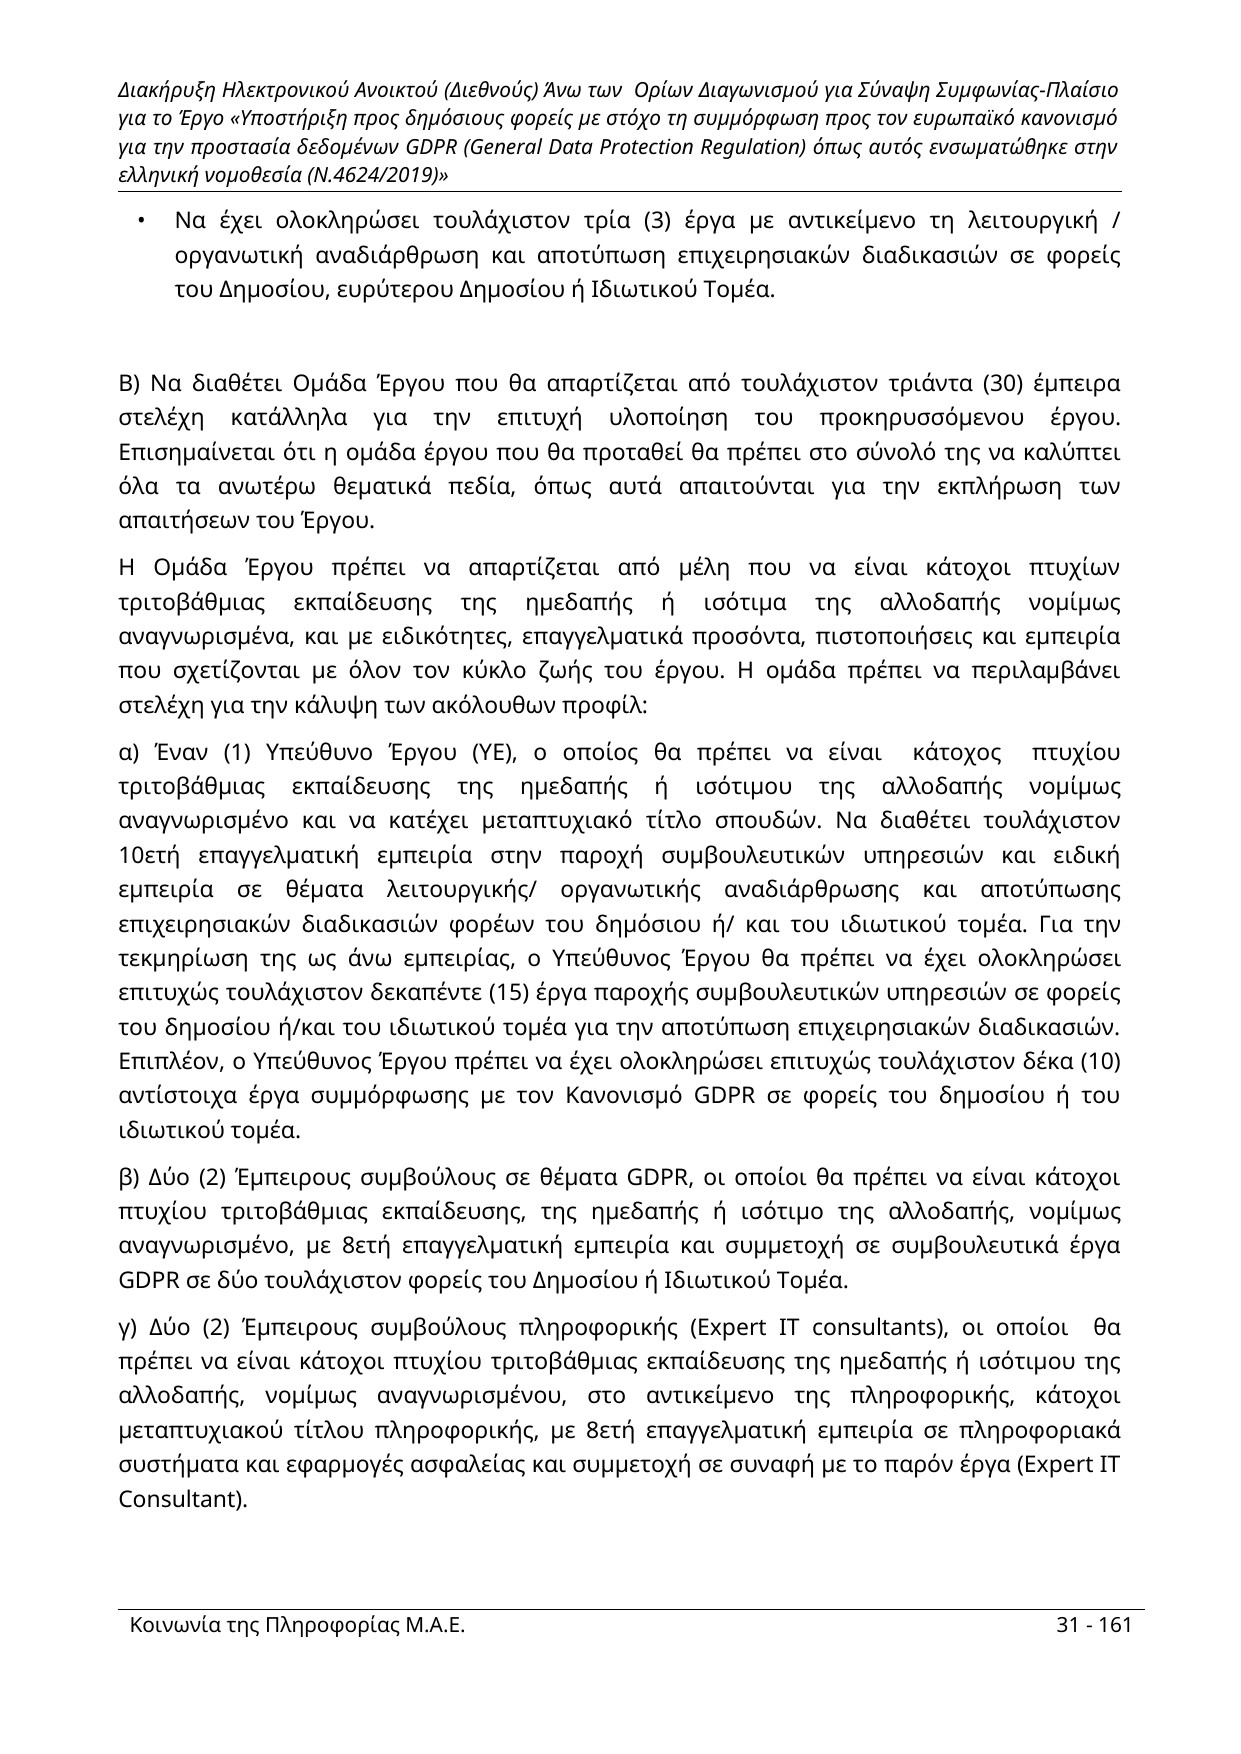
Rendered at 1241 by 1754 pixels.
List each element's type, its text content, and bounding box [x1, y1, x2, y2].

text γ) Δύο (2) Έμπειρους συμβούλους πληροφορικής (Expert IT consultants), οι οποίοι θα πρέπει να είναι κάτοχοι πτυχίου τριτοβάθμιας εκπαίδευσης της ημεδαπής ή ισότιμου της αλλοδαπής, νομίμως αναγνωρισμένου, στο αντικείμενο της πληροφορικής, κάτοχοι μεταπτυχιακού τίτλου πληροφορικής, με 8ετή επαγγελματική εμπειρία σε πληροφοριακά συστήματα και εφαρμογές ασφαλείας και συμμετοχή σε συναφή με το παρόν έργα (Expert IT Consultant). [118, 1311, 1122, 1514]
text • Να έχει ολοκληρώσει τουλάχιστον τρία (3) έργα με αντικείμενο τη λειτουργική / οργανωτική αναδιάρθρωση και αποτύπωση επιχειρησιακών διαδικασιών σε φορείς του Δημοσίου, ευρύτερου Δημοσίου ή Ιδιωτικού Τομέα. [137, 204, 1122, 304]
text Η Ομάδα Έργου πρέπει να απαρτίζεται από μέλη που να είναι κάτοχοι πτυχίων τριτοβάθμιας εκπαίδευσης της ημεδαπής ή ισότιμα της αλλοδαπής νομίμως αναγνωρισμένα, και με ειδικότητες, επαγγελματικά προσόντα, πιστοποιήσεις και εμπειρία που σχετίζονται με όλον τον κύκλο ζωής του έργου. Η ομάδα πρέπει να περιλαμβάνει στελέχη για την κάλυψη των ακόλουθων προφίλ: [118, 551, 1122, 720]
text α) Έναν (1) Υπεύθυνο Έργου (ΥΕ), ο οποίος θα πρέπει να είναι κάτοχος πτυχίου τριτοβάθμιας εκπαίδευσης της ημεδαπής ή ισότιμου της αλλοδαπής νομίμως αναγνωρισμένο και να κατέχει μεταπτυχιακό τίτλο σπουδών. Να διαθέτει τουλάχιστον 10ετή επαγγελματική εμπειρία στην παροχή συμβουλευτικών υπηρεσιών και ειδική εμπειρία σε θέματα λειτουργικής/ οργανωτικής αναδιάρθρωσης και αποτύπωσης επιχειρησιακών διαδικασιών φορέων του δημόσιου ή/ και του ιδιωτικού τομέα. Για την τεκμηρίωση της ως άνω εμπειρίας, ο Υπεύθυνος Έργου θα πρέπει να έχει ολοκληρώσει επιτυχώς τουλάχιστον δεκαπέντε (15) έργα παροχής συμβουλευτικών υπηρεσιών σε φορείς του δημοσίου ή/και του ιδιωτικού τομέα για την αποτύπωση επιχειρησιακών διαδικασιών. Επιπλέον, ο Υπεύθυνος Έργου πρέπει να έχει ολοκληρώσει επιτυχώς τουλάχιστον δέκα (10) αντίστοιχα έργα συμμόρφωσης με τον Κανονισμό GDPR σε φορείς του δημοσίου ή του ιδιωτικού τομέα. [118, 736, 1122, 1145]
text β) Δύο (2) Έμπειρους συμβούλους σε θέματα GDPR, οι οποίοι θα πρέπει να είναι κάτοχοι πτυχίου τριτοβάθμιας εκπαίδευσης, της ημεδαπής ή ισότιμο της αλλοδαπής, νομίμως αναγνωρισμένο, με 8ετή επαγγελματική εμπειρία και συμμετοχή σε συμβουλευτικά έργα GDPR σε δύο τουλάχιστον φορείς του Δημοσίου ή Ιδιωτικού Τομέα. [118, 1161, 1122, 1295]
text Β) Να διαθέτει Ομάδα Έργου που θα απαρτίζεται από τουλάχιστον τριάντα (30) έμπειρα στελέχη κατάλληλα για την επιτυχή υλοποίηση του προκηρυσσόμενου έργου. Επισημαίνεται ότι η ομάδα έργου που θα προταθεί θα πρέπει στο σύνολό της να καλύπτει όλα τα ανωτέρω θεματικά πεδία, όπως αυτά απαιτούνται για την εκπλήρωση των απαιτήσεων του Έργου. [118, 367, 1122, 536]
